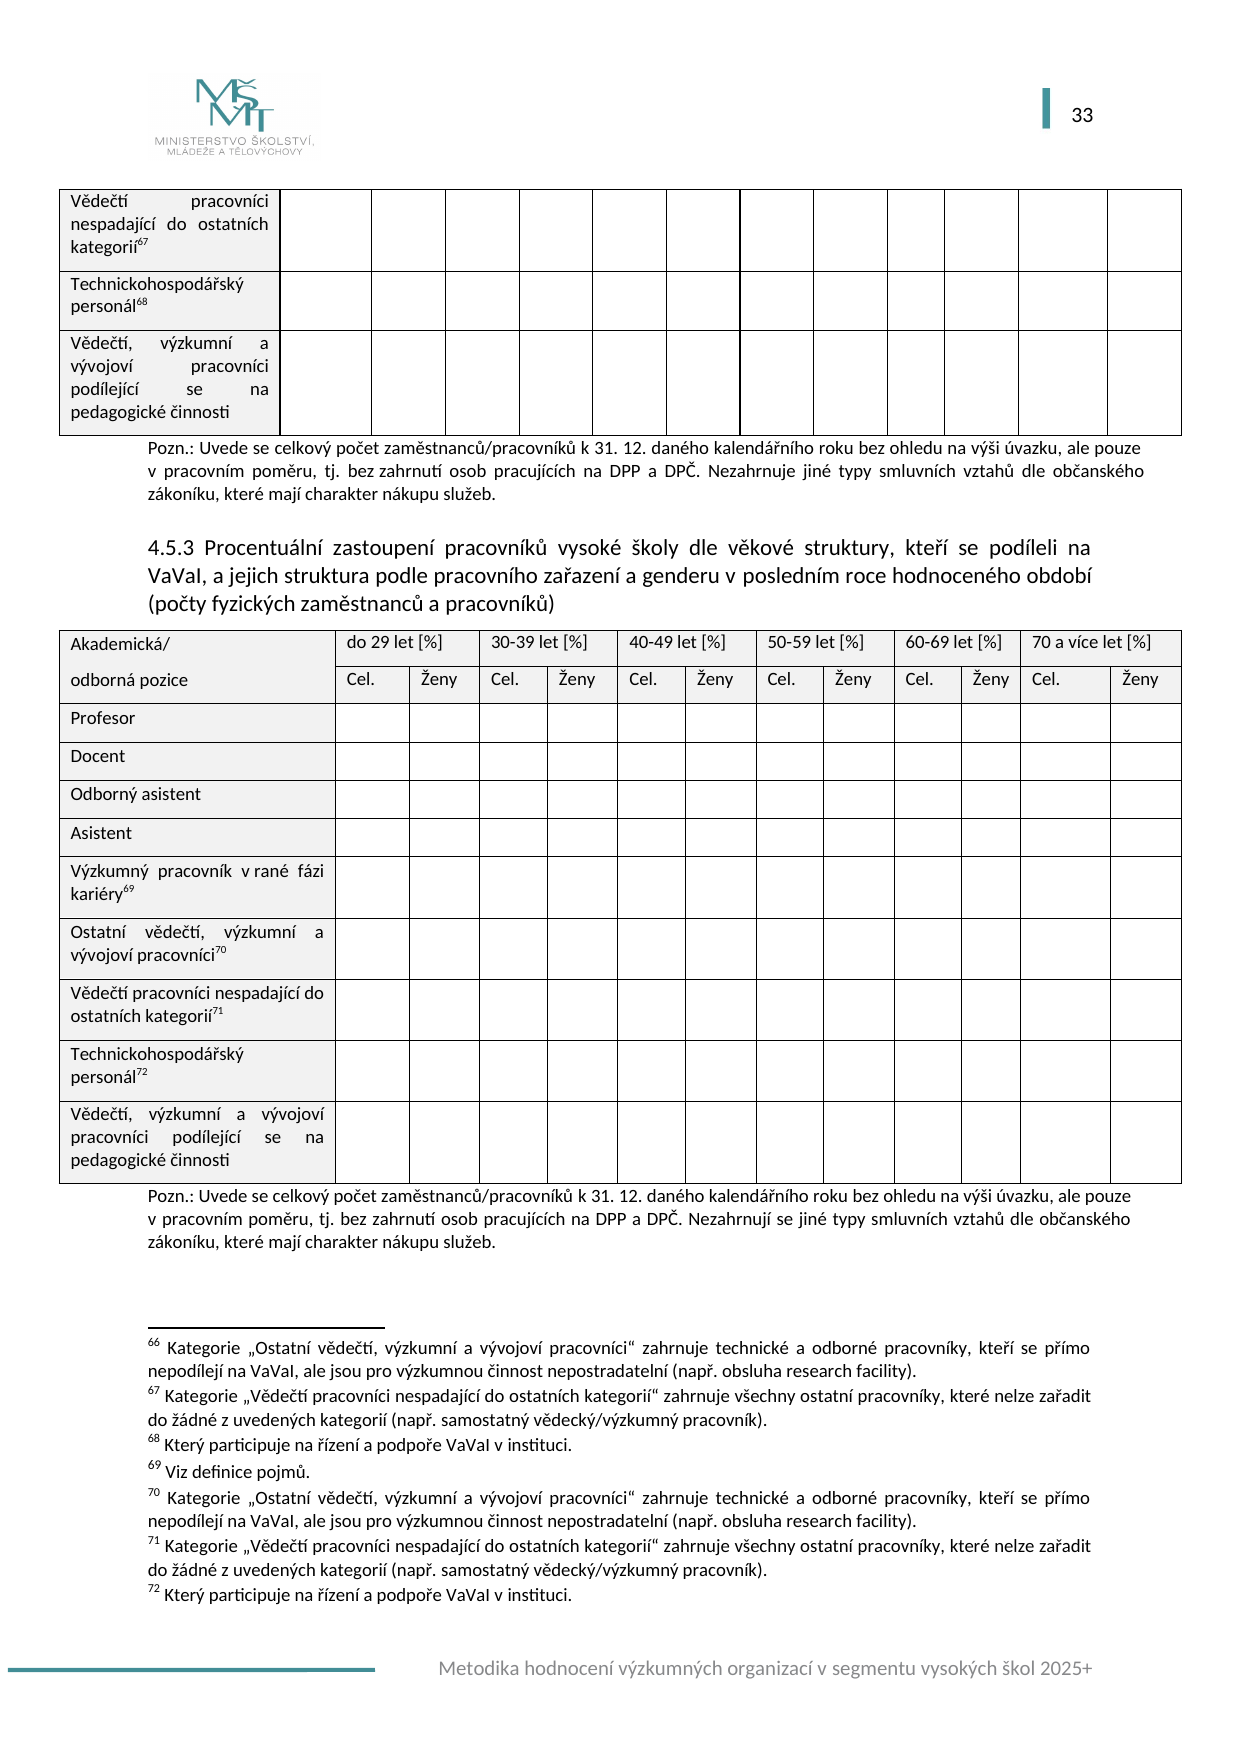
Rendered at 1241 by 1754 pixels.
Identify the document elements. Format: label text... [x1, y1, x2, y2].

table_cell [686, 704, 756, 742]
table_cell Vědečtí, výzkumní a vývojoví pracovníci podílející se na pedagogické činnosti [60, 1102, 335, 1183]
table_cell [410, 704, 479, 742]
table_header Akademická/ odborná pozice [60, 631, 335, 703]
table_cell [895, 1102, 961, 1183]
table_cell [520, 331, 592, 435]
table_cell [1111, 819, 1181, 856]
table_cell [410, 1102, 479, 1183]
table_cell [895, 704, 961, 742]
table_cell Docent [60, 743, 335, 780]
text 4.5.3 Procentuální zastoupení pracovníků vysoké školy dle věkové struktury, kteří se podíleli na VaVaI, a jejich struktura podle pracovního zařazení a genderu v posledním roce hodnoceného období (počty fyzických zaměstnanců a pracovníků) [148, 533, 1093, 617]
table_cell Ženy [548, 667, 617, 703]
table_cell [618, 857, 685, 917]
table_cell [410, 919, 479, 978]
table_cell [824, 980, 894, 1040]
table_cell [593, 272, 666, 330]
table_cell [962, 919, 1020, 978]
table_cell [1111, 781, 1181, 818]
table_cell [480, 919, 547, 978]
table_cell [962, 743, 1020, 780]
table_cell Profesor [60, 704, 335, 742]
table_cell [757, 704, 823, 742]
table_cell [372, 331, 445, 435]
table_cell [1021, 819, 1110, 856]
table_cell [548, 743, 617, 780]
table_cell [1021, 743, 1110, 780]
table_cell [336, 980, 409, 1040]
table_cell [1021, 704, 1110, 742]
table_cell [336, 1041, 409, 1101]
table_cell [618, 919, 685, 978]
table_cell [593, 331, 666, 435]
table_cell [520, 272, 592, 330]
table_cell [480, 857, 547, 917]
table_cell [336, 781, 409, 818]
table_cell [1111, 919, 1181, 978]
table_cell [548, 781, 617, 818]
table_cell [446, 331, 519, 435]
table_cell [686, 857, 756, 917]
table_cell [548, 1041, 617, 1101]
table_cell [1021, 857, 1110, 917]
table_cell [686, 1102, 756, 1183]
table_cell Ženy [686, 667, 756, 703]
table_cell [336, 857, 409, 917]
table_cell [1021, 1041, 1110, 1101]
table_cell [480, 1041, 547, 1101]
table_cell [1108, 190, 1181, 271]
table_cell [824, 743, 894, 780]
table_cell [336, 1102, 409, 1183]
table_cell [281, 272, 371, 330]
table_cell [824, 1102, 894, 1183]
table_cell [888, 272, 944, 330]
table_cell Ženy [824, 667, 894, 703]
table_cell [962, 781, 1020, 818]
table_cell [895, 980, 961, 1040]
table_cell [757, 857, 823, 917]
table_cell [962, 819, 1020, 856]
table_cell [1021, 781, 1110, 818]
table_cell Ženy [962, 667, 1020, 703]
table_cell [667, 272, 739, 330]
table_cell [1021, 919, 1110, 978]
table_cell [686, 1041, 756, 1101]
table_cell [372, 190, 445, 271]
table_cell [1019, 272, 1107, 330]
table_cell [618, 1041, 685, 1101]
table_cell [618, 1102, 685, 1183]
table_cell Technickohospodářský personál [60, 272, 279, 330]
table_cell [1019, 190, 1107, 271]
table_cell [1019, 331, 1107, 435]
table_cell [686, 980, 756, 1040]
table_cell [667, 331, 739, 435]
table_cell [757, 743, 823, 780]
table_cell [895, 857, 961, 917]
table_cell [618, 704, 685, 742]
table_cell Ženy [410, 667, 479, 703]
table_cell [962, 857, 1020, 917]
table_cell [962, 1102, 1020, 1183]
table_cell [962, 704, 1020, 742]
table_cell [372, 272, 445, 330]
table_cell [336, 704, 409, 742]
table_cell [410, 781, 479, 818]
table_cell [895, 743, 961, 780]
table_cell [593, 190, 666, 271]
table_cell [824, 1041, 894, 1101]
table_cell [618, 743, 685, 780]
table_cell [618, 819, 685, 856]
table_cell [814, 190, 887, 271]
table_cell Vědečtí, výzkumní a vývojoví pracovníci podílející se na pedagogické činnosti [60, 331, 279, 435]
table_cell [480, 781, 547, 818]
table_cell [548, 704, 617, 742]
table_cell [945, 190, 1018, 271]
table_cell [686, 781, 756, 818]
table_cell [686, 743, 756, 780]
picture [1028, 88, 1111, 145]
table_cell [410, 743, 479, 780]
table_cell [480, 704, 547, 742]
table_cell [480, 743, 547, 780]
table_cell Technickohospodářský personál [60, 1041, 335, 1101]
table_cell [548, 919, 617, 978]
table_header 30-39 let [%] [480, 631, 617, 666]
table_cell [824, 781, 894, 818]
table_cell [1108, 272, 1181, 330]
table_cell [824, 919, 894, 978]
table_cell [667, 190, 739, 271]
table_cell [410, 819, 479, 856]
table_cell [757, 1041, 823, 1101]
table_cell Vědečtí pracovníci nespadající do ostatních kategorií [60, 980, 335, 1040]
table_cell [757, 1102, 823, 1183]
table_cell [1111, 857, 1181, 917]
table_cell [548, 857, 617, 917]
table_cell [741, 272, 813, 330]
table_header 60-69 let [%] [895, 631, 1020, 666]
table_cell [446, 190, 519, 271]
table_cell [757, 919, 823, 978]
table_cell [895, 819, 961, 856]
table_cell [1021, 1102, 1110, 1183]
table_cell [945, 331, 1018, 435]
table_cell [757, 980, 823, 1040]
table_cell [1111, 704, 1181, 742]
table_cell [410, 857, 479, 917]
text Pozn.: Uvede se celkový počet zaměstnanců/pracovníků k 31. 12. daného kalendářního roku bez ohledu na výši úvazku, ale pouze v pracovním poměru, tj. bez zahrnutí osob pracujících na DPP a DPČ. Nezahrnují se jiné typy smluvních vztahů dle občanského zákoníku, které mají charakter nákupu služeb. [148, 1184, 1132, 1253]
table_header 50-59 let [%] [757, 631, 894, 666]
table_cell [895, 1041, 961, 1101]
table_cell Ostatní vědečtí, výzkumní a vývojoví pracovníci [60, 919, 335, 978]
table_cell [814, 331, 887, 435]
table_cell Vědečtí pracovníci nespadající do ostatních kategorií [60, 190, 279, 271]
table_cell [410, 1041, 479, 1101]
table_cell [1111, 1102, 1181, 1183]
table_cell [520, 190, 592, 271]
table_cell [281, 331, 371, 435]
table_header 40-49 let [%] [618, 631, 756, 666]
table_cell [686, 919, 756, 978]
table_header 70 a více let [%] [1021, 631, 1181, 666]
table_cell [824, 704, 894, 742]
picture [147, 73, 322, 161]
table_cell [895, 781, 961, 818]
table_header do 29 let [%] [336, 631, 479, 666]
table_cell [888, 190, 944, 271]
table_cell [757, 781, 823, 818]
table_cell Ženy [1111, 667, 1181, 703]
table_cell [548, 980, 617, 1040]
table_cell Asistent [60, 819, 335, 856]
table_cell Výzkumný pracovník v rané fázi kariéry [60, 857, 335, 917]
table_cell [757, 819, 823, 856]
table_cell [618, 781, 685, 818]
table_cell [824, 819, 894, 856]
table_cell [824, 857, 894, 917]
table_cell [281, 190, 371, 271]
table_cell [741, 190, 813, 271]
table_cell [410, 980, 479, 1040]
table_cell [1111, 980, 1181, 1040]
table_cell Cel. [895, 667, 961, 703]
table_cell [895, 919, 961, 978]
table_cell [962, 1041, 1020, 1101]
table_cell [888, 331, 944, 435]
table_cell [1111, 743, 1181, 780]
table_cell [446, 272, 519, 330]
table_cell [548, 1102, 617, 1183]
table_cell [618, 980, 685, 1040]
table_cell [480, 980, 547, 1040]
table_cell [1111, 1041, 1181, 1101]
table_cell [1021, 980, 1110, 1040]
table_cell [686, 819, 756, 856]
table_cell [336, 743, 409, 780]
table_cell [814, 272, 887, 330]
table_cell [480, 819, 547, 856]
table_cell Cel. [757, 667, 823, 703]
table_cell [945, 272, 1018, 330]
text Pozn.: Uvede se celkový počet zaměstnanců/pracovníků k 31. 12. daného kalendářního roku bez ohledu na výši úvazku, ale pouze v pracovním poměru, tj. bez zahrnutí osob pracujících na DPP a DPČ. Nezahrnuje jiné typy smluvních vztahů dle občanského zákoníku, které mají charakter nákupu služeb. [148, 436, 1146, 505]
table_cell [962, 980, 1020, 1040]
table_cell [336, 819, 409, 856]
table_cell Odborný asistent [60, 781, 335, 818]
table_cell Cel. [480, 667, 547, 703]
table_cell [480, 1102, 547, 1183]
table_cell Cel. [1021, 667, 1110, 703]
table_cell [741, 331, 813, 435]
table_cell Cel. [618, 667, 685, 703]
table_cell [336, 919, 409, 978]
table_cell [1108, 331, 1181, 435]
table_cell [548, 819, 617, 856]
table_cell Cel. [336, 667, 409, 703]
